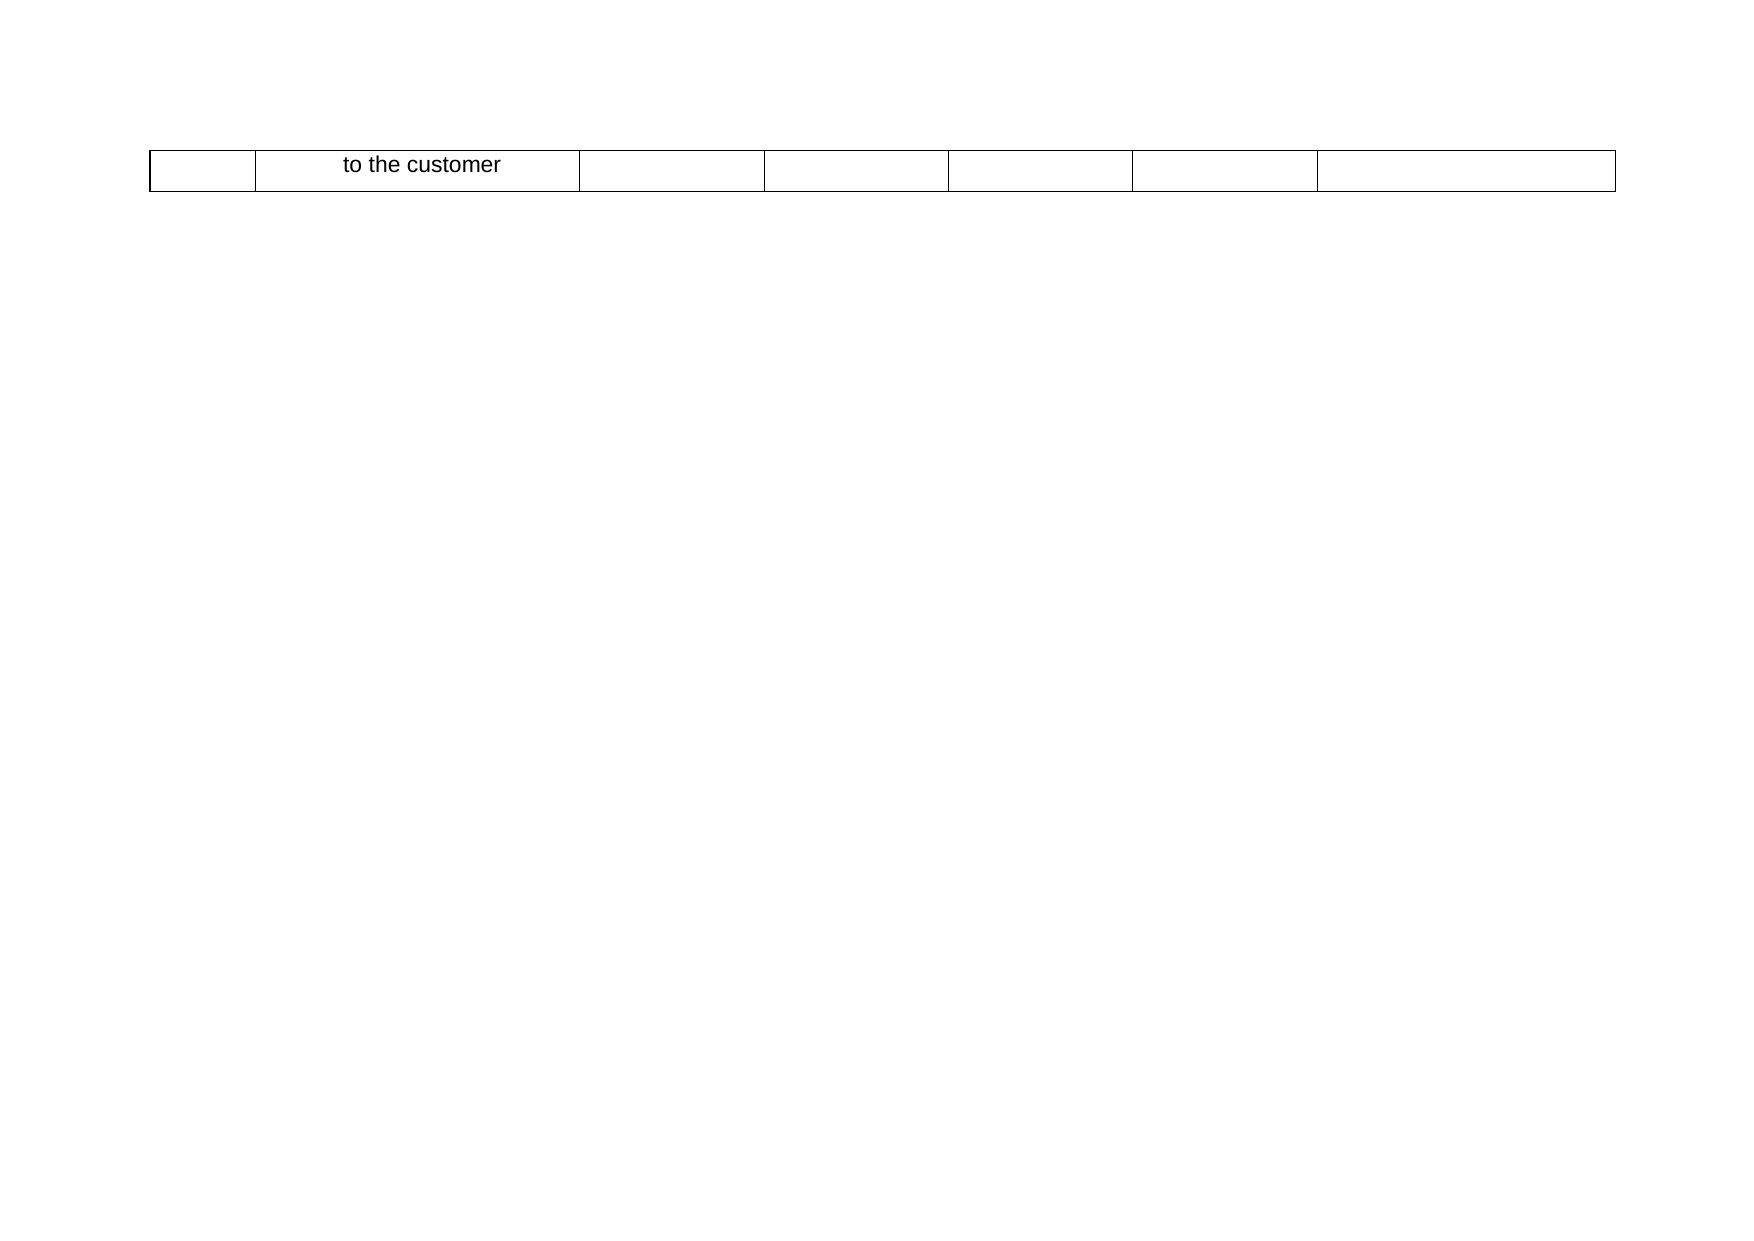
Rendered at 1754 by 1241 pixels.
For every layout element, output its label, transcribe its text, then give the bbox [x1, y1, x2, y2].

table_cell 14.6.1 [151, 151, 255, 191]
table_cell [256, 151, 579, 191]
table_cell [1133, 151, 1317, 191]
table_cell [580, 151, 764, 191]
table_cell [949, 151, 1132, 191]
table_cell [1318, 151, 1615, 191]
table_cell [765, 151, 948, 191]
